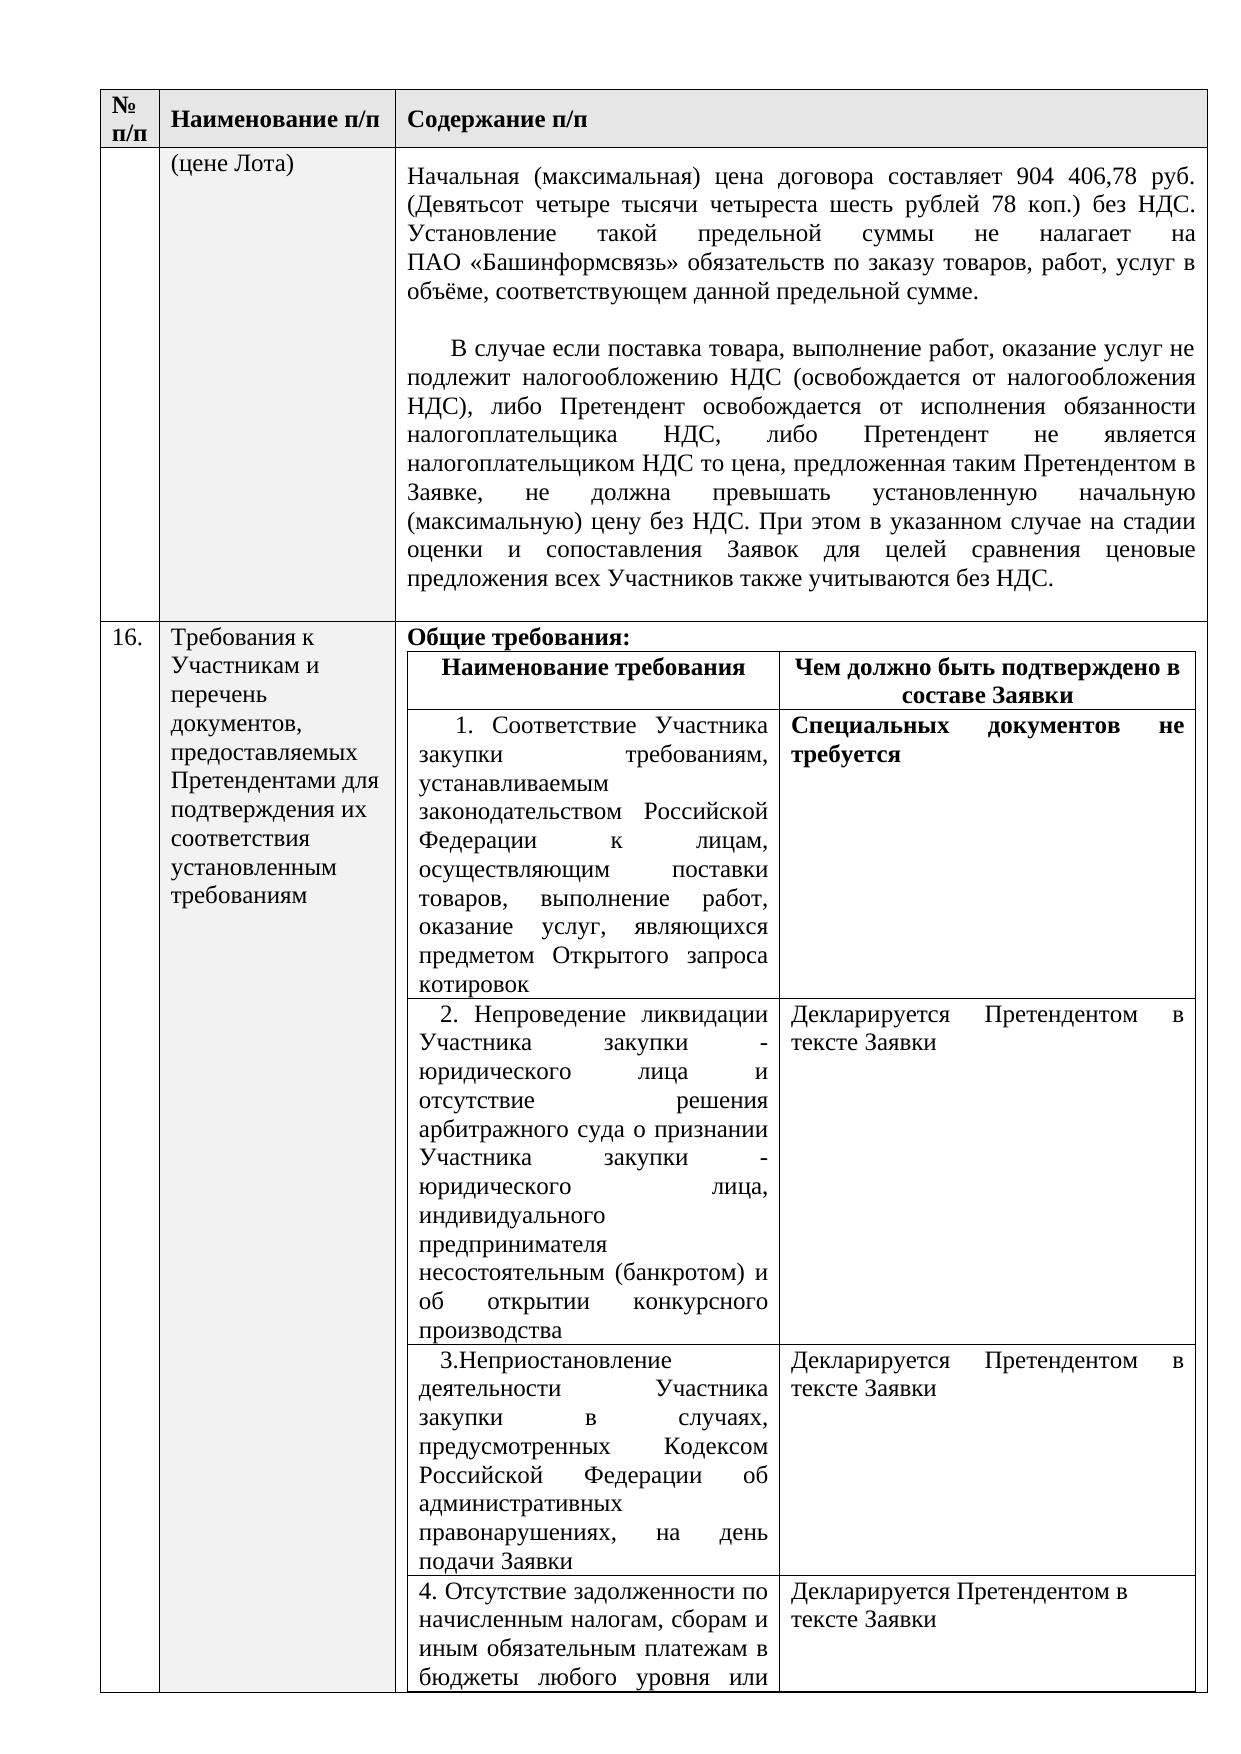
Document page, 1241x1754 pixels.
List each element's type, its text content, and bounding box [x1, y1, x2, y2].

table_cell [160, 148, 395, 621]
table_cell [101, 148, 159, 621]
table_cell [160, 622, 395, 1692]
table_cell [396, 148, 1207, 621]
table_header Наименование п/п [160, 90, 395, 147]
table_header № п/п [101, 90, 159, 147]
table_header Содержание п/п [396, 90, 1207, 147]
table_cell [101, 622, 159, 1692]
